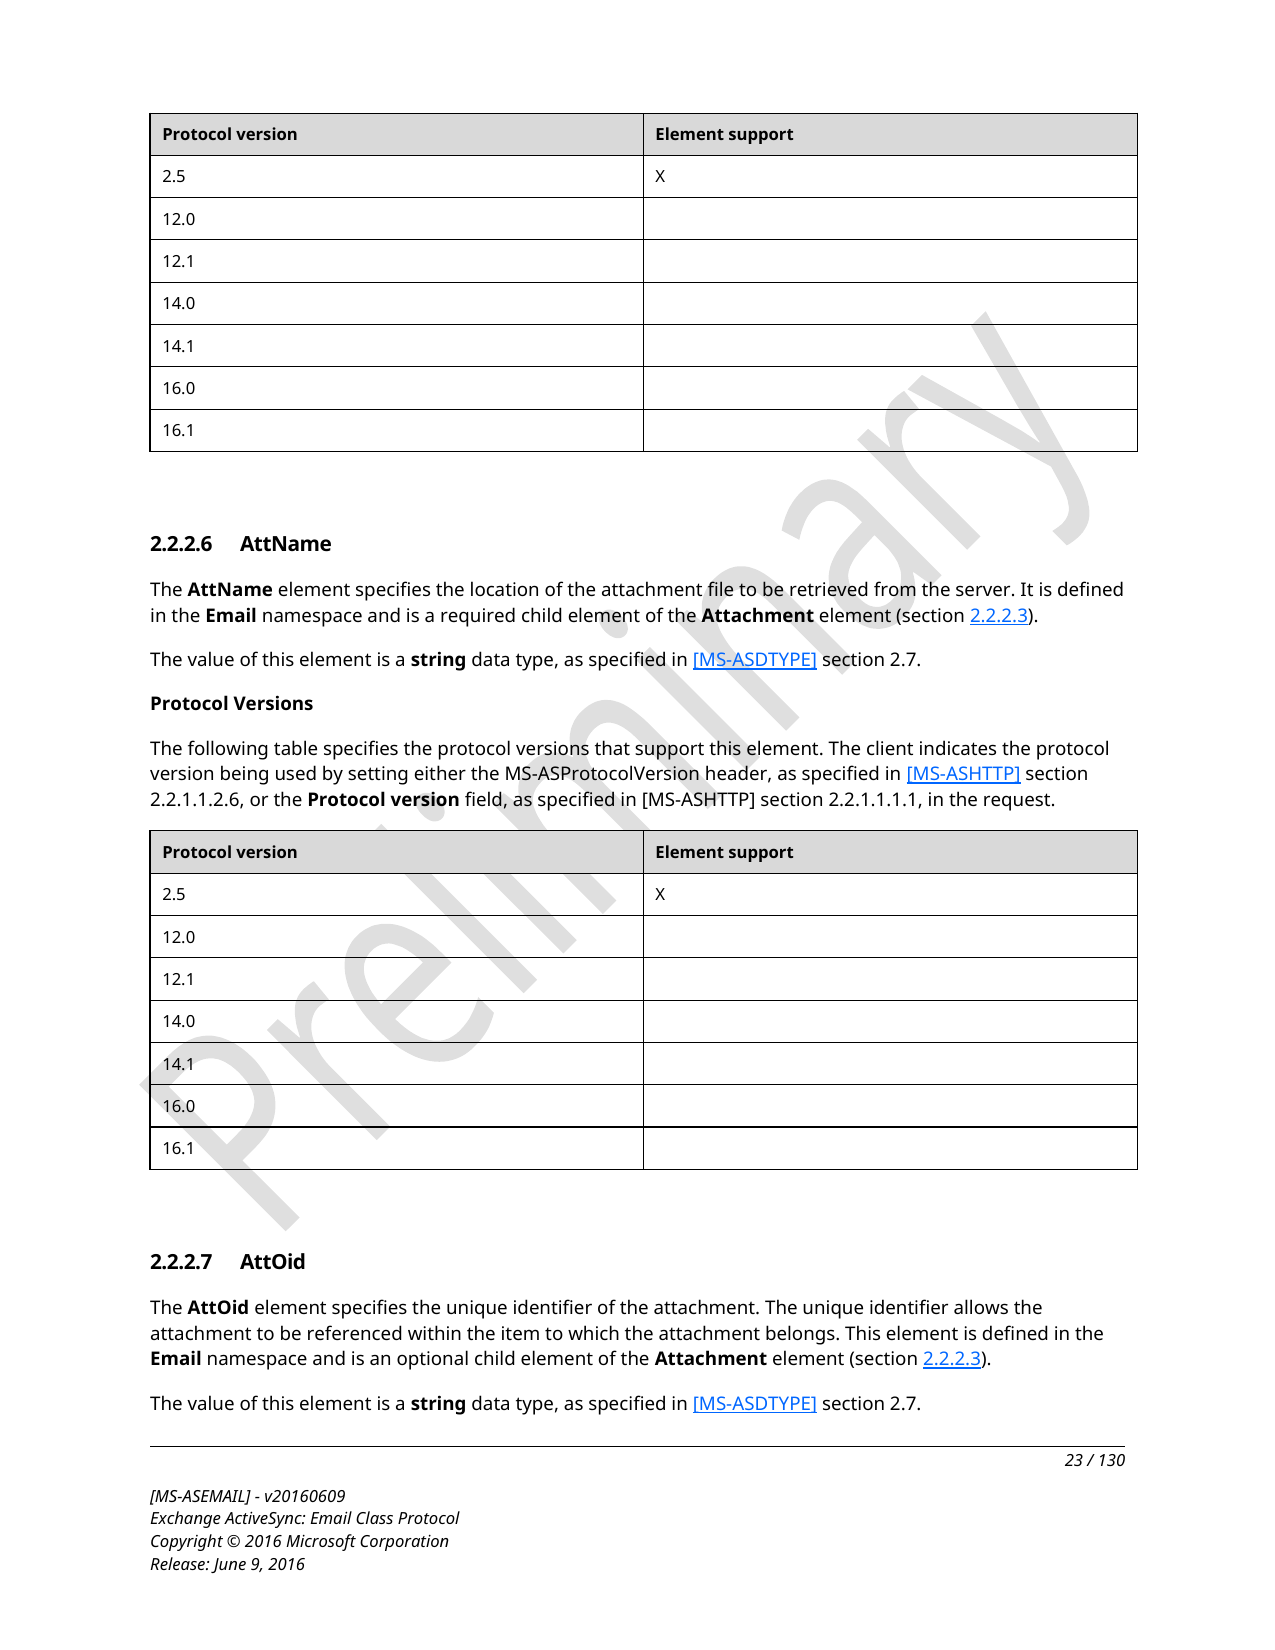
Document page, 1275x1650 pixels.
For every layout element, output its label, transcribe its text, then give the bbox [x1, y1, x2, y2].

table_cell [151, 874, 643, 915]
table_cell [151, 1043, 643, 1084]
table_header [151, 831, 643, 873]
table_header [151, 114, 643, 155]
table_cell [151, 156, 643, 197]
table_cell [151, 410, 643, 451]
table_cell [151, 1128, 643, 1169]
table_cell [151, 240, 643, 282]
subtitle AttOid [150, 1247, 1125, 1276]
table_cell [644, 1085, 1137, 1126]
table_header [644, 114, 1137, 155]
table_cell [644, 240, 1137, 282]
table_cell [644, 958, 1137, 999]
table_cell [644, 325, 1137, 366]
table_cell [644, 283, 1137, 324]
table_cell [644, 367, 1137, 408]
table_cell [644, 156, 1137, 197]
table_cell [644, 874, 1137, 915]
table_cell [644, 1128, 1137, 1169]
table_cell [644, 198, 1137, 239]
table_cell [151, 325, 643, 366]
text Protocol Versions [150, 691, 1125, 716]
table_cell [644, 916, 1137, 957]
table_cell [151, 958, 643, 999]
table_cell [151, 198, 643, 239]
text The AttName element specifies the location of the attachment file to be retrieved from the server. It is defined in the Email namespace and is a required child element of the Attachment element (section 2.2.2.3). [150, 577, 1125, 628]
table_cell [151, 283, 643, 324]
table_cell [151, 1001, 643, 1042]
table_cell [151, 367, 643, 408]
subtitle AttName [150, 529, 1125, 558]
text The following table specifies the protocol versions that support this element. The client indicates the protocol version being used by setting either the MS-ASProtocolVersion header, as specified in [MS-ASHTTP] section 2.2.1.1.2.6, or the Protocol version field, as specified in [MS-ASHTTP] section 2.2.1.1.1.1, in the request. [150, 735, 1125, 812]
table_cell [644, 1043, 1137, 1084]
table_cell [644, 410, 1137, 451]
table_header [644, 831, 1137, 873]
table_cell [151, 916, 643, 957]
text The AttOid element specifies the unique identifier of the attachment. The unique identifier allows the attachment to be referenced within the item to which the attachment belongs. This element is defined in the Email namespace and is an optional child element of the Attachment element (section 2.2.2.3). [150, 1294, 1125, 1371]
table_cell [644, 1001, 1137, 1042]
text The value of this element is a string data type, as specified in [MS-ASDTYPE] section 2.7. [150, 646, 1125, 672]
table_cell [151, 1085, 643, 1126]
text The value of this element is a string data type, as specified in [MS-ASDTYPE] section 2.7. [150, 1390, 1125, 1415]
